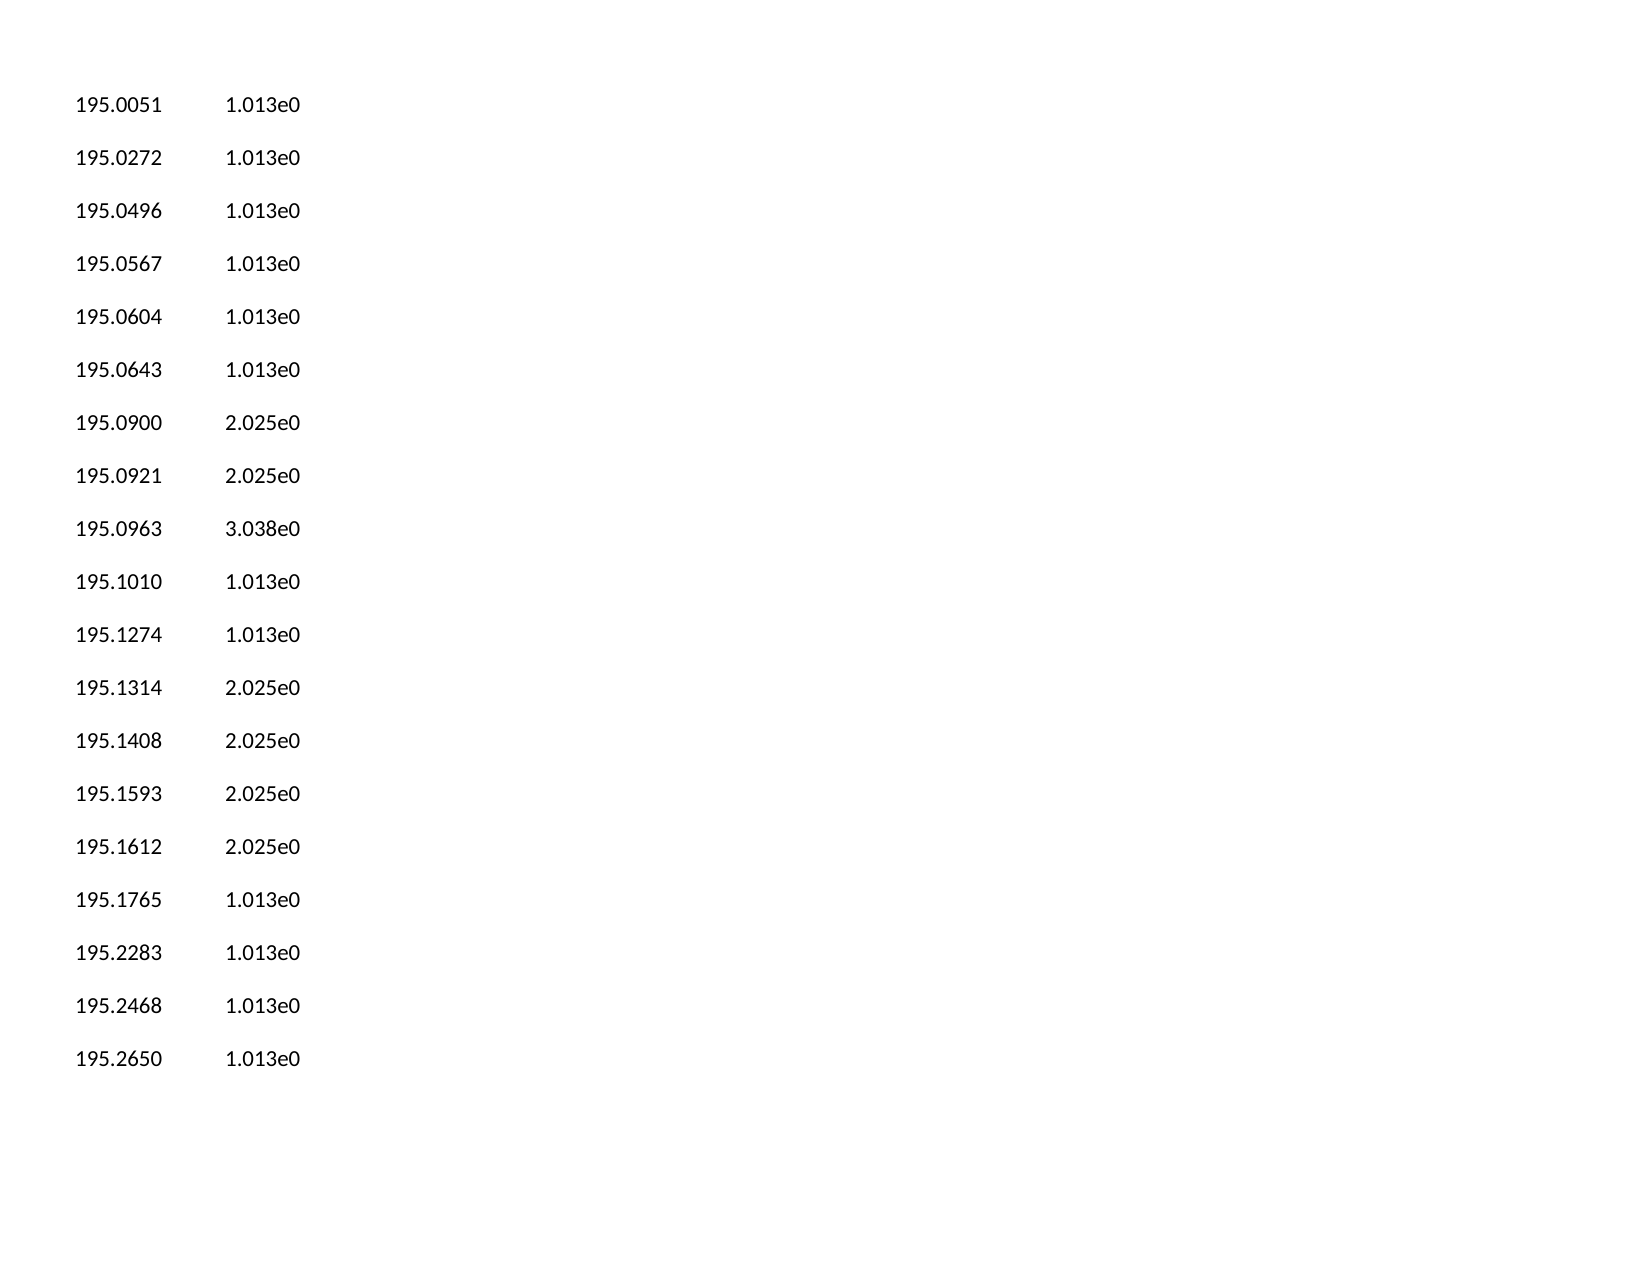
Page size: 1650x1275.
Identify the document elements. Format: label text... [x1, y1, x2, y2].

text 195.1765 1.013e0 [75, 885, 1563, 913]
text 195.0900 2.025e0 [75, 408, 1563, 436]
text 195.0604 1.013e0 [75, 302, 1563, 330]
text 195.0272 1.013e0 [75, 143, 1563, 171]
text 195.0921 2.025e0 [75, 461, 1563, 489]
text 195.2283 1.013e0 [75, 938, 1563, 966]
text 195.1593 2.025e0 [75, 779, 1563, 807]
text 195.0643 1.013e0 [75, 355, 1563, 383]
text 195.0567 1.013e0 [75, 249, 1563, 277]
text 195.1010 1.013e0 [75, 567, 1563, 595]
text 195.2650 1.013e0 [75, 1044, 1563, 1072]
text 195.1314 2.025e0 [75, 673, 1563, 701]
text 195.0963 3.038e0 [75, 514, 1563, 542]
text 195.0496 1.013e0 [75, 196, 1563, 224]
text 195.2468 1.013e0 [75, 991, 1563, 1019]
text 195.0051 1.013e0 [75, 90, 1563, 118]
text 195.1274 1.013e0 [75, 620, 1563, 648]
text 195.1408 2.025e0 [75, 726, 1563, 754]
text 195.1612 2.025e0 [75, 832, 1563, 860]
